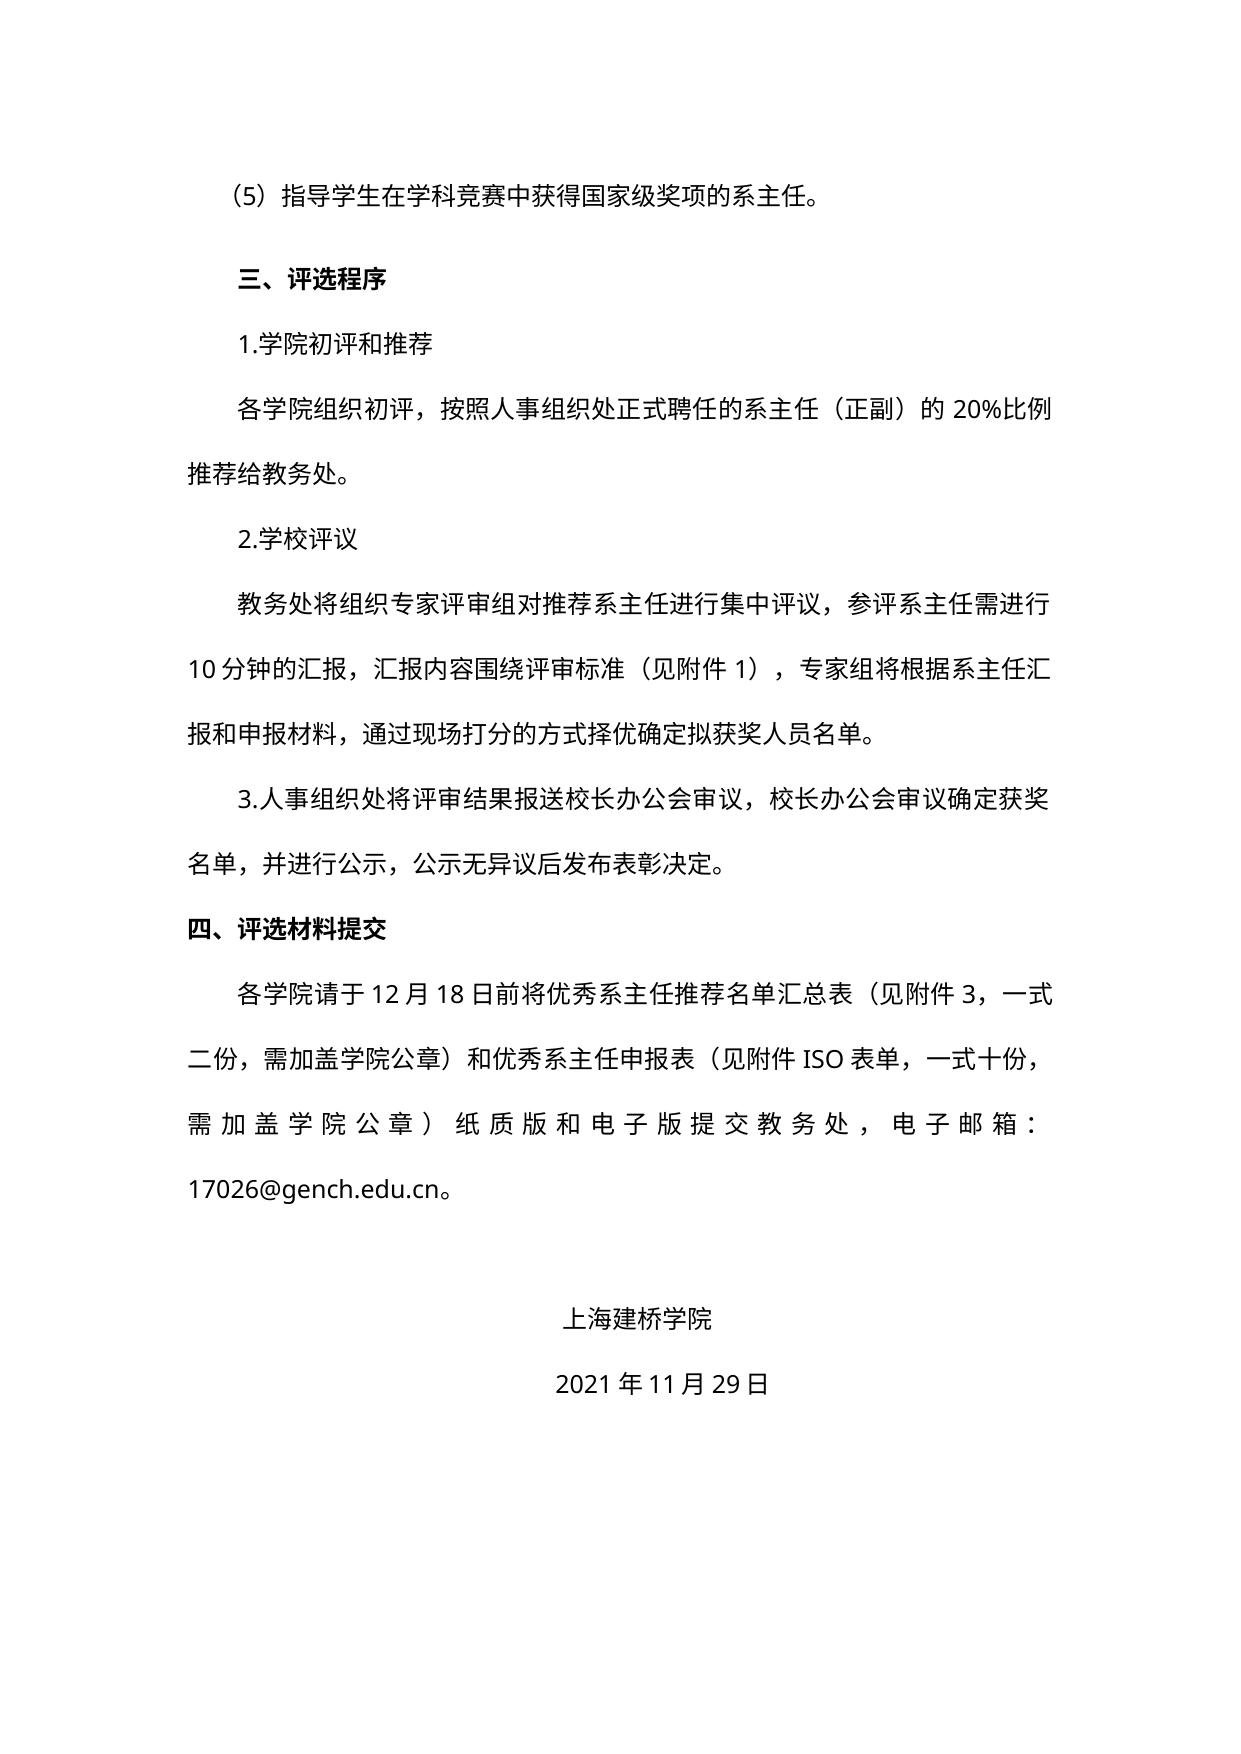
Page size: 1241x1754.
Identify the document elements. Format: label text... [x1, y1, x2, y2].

text 各学院请于12月18日前将优秀系主任推荐名单汇总表（见附件3，一式二份，需加盖学院公章）和优秀系主任申报表（见附件ISO表单，一式十份，需加盖学院公章）纸质版和电子版提交教务处，电子邮箱：17026@gench.edu.cn。 [187, 960, 1053, 1220]
text 2.学校评议 [187, 505, 1053, 570]
text 上海建桥学院 [187, 1285, 1053, 1350]
text 3.人事组织处将评审结果报送校长办公会审议，校长办公会审议确定获奖名单，并进行公示，公示无异议后发布表彰决定。 [187, 765, 1053, 895]
text 三、评选程序 [187, 245, 1053, 310]
text 教务处将组织专家评审组对推荐系主任进行集中评议，参评系主任需进行10分钟的汇报，汇报内容围绕评审标准（见附件1），专家组将根据系主任汇报和申报材料，通过现场打分的方式择优确定拟获奖人员名单。 [187, 570, 1053, 765]
text 四、评选材料提交 [187, 895, 1053, 960]
text 各学院组织初评，按照人事组织处正式聘任的系主任（正副）的20%比例推荐给教务处。 [187, 375, 1053, 505]
text 1.学院初评和推荐 [187, 310, 1053, 375]
text （5）指导学生在学科竞赛中获得国家级奖项的系主任。 [187, 162, 1053, 227]
text 2021年11月29日 [187, 1350, 1053, 1415]
